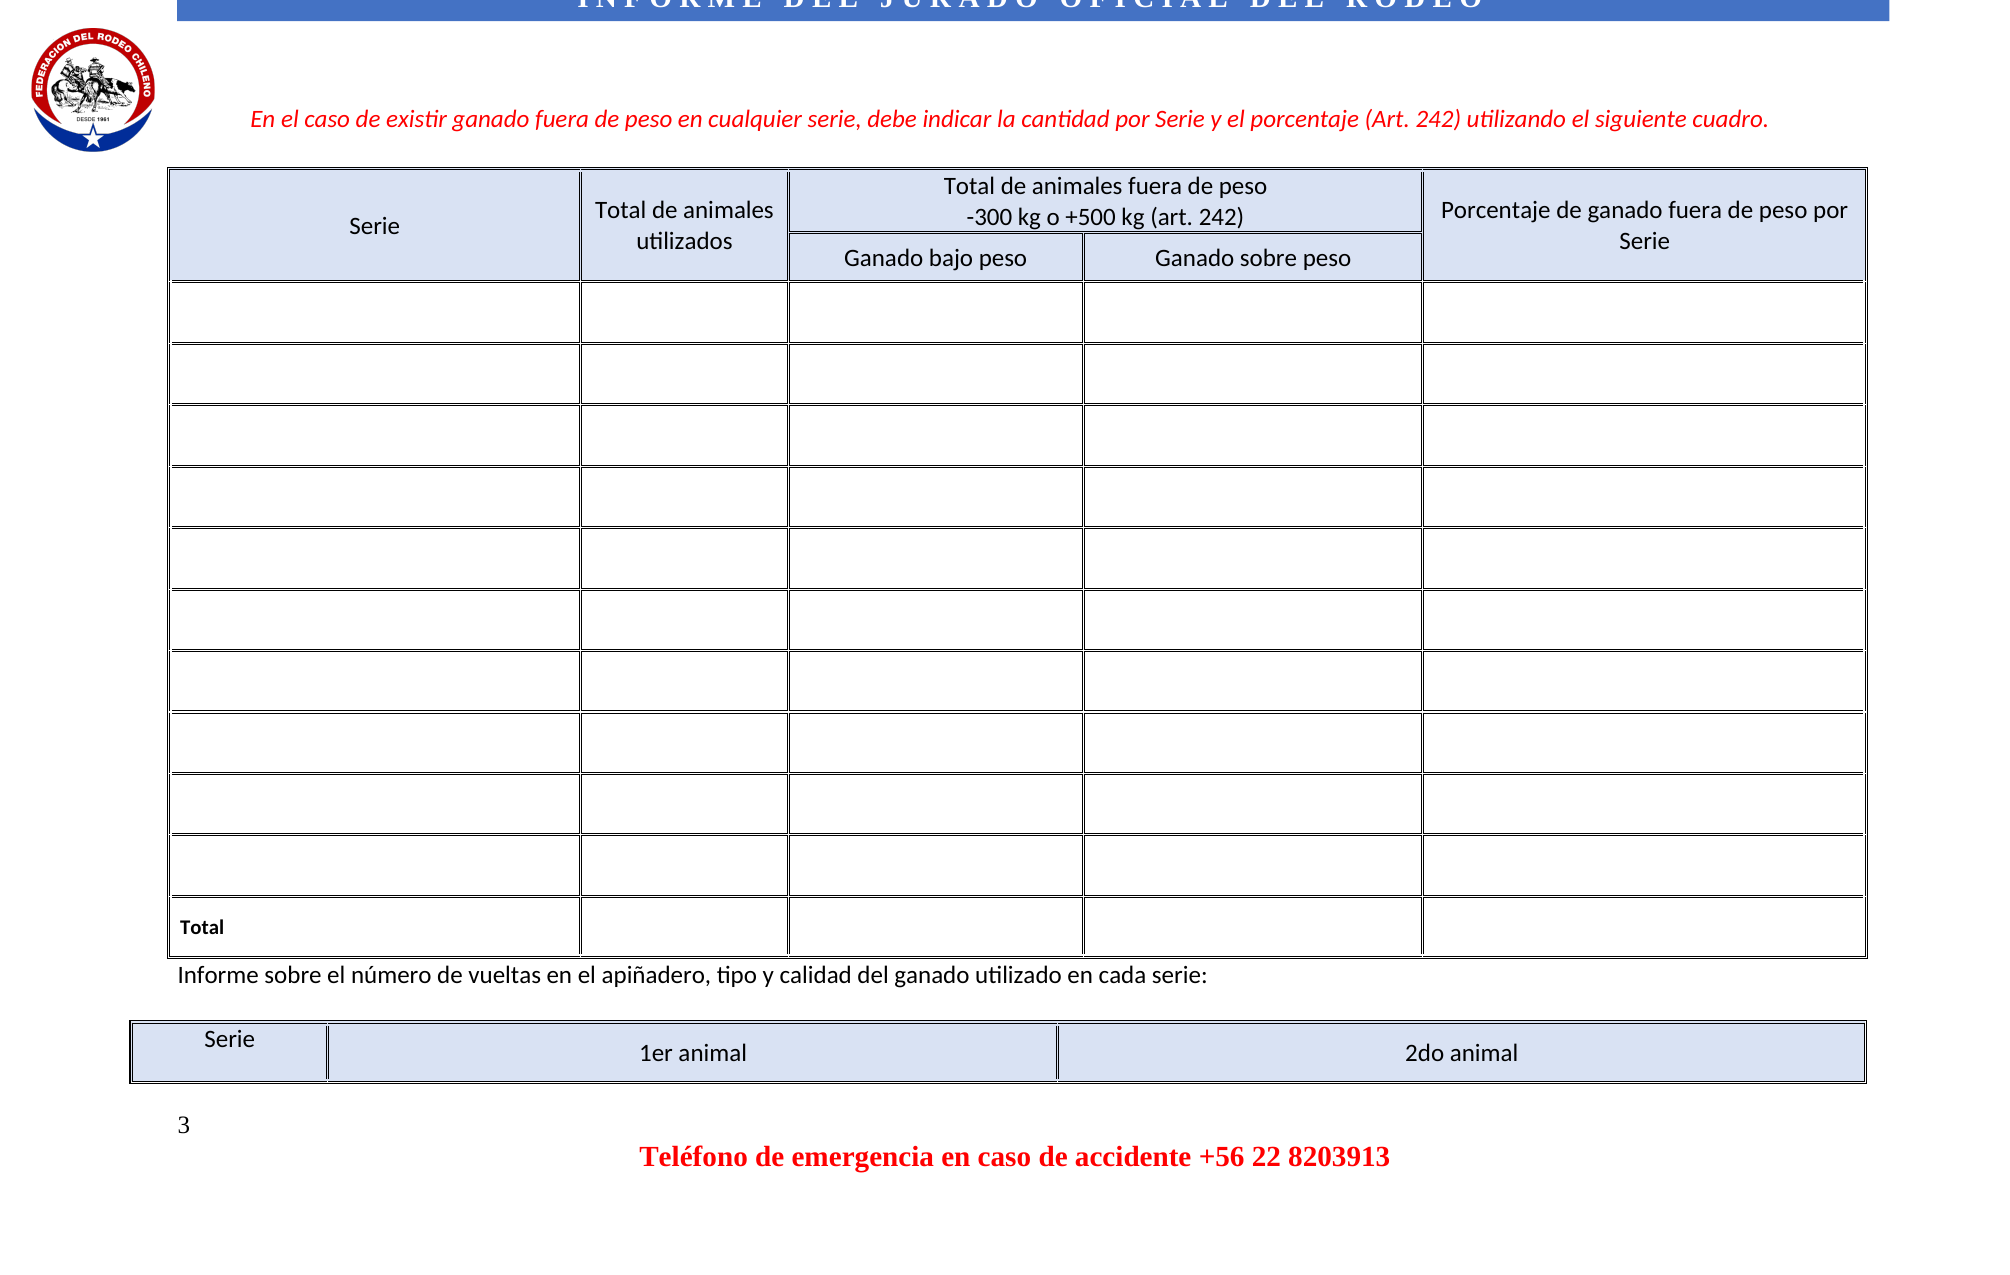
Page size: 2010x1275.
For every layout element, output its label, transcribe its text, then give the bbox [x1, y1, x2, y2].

table_cell [169, 710, 580, 772]
table_cell [1423, 710, 1866, 772]
table_cell [1424, 465, 1865, 526]
table_cell [1085, 529, 1421, 587]
table_cell [1424, 342, 1865, 403]
table_cell Ganado sobre peso [1085, 234, 1421, 280]
table_cell [790, 406, 1082, 464]
table_cell [1423, 526, 1866, 587]
table_cell [169, 526, 580, 587]
table_cell [1423, 403, 1866, 464]
table_cell [1085, 591, 1421, 649]
table_cell [1083, 895, 1423, 956]
table_cell [790, 714, 1082, 772]
table_header Total de animales utilizados [580, 170, 788, 280]
table_cell [169, 833, 580, 895]
table_header Porcentaje de ganado fuera de peso por Serie [1423, 170, 1865, 280]
table_header Serie [170, 170, 580, 280]
table_cell [790, 775, 1082, 833]
table_cell [169, 649, 580, 710]
table_cell [582, 836, 787, 895]
table_cell [582, 775, 787, 833]
table_cell [582, 591, 787, 649]
table_header Serie [131, 1021, 328, 1081]
picture [31, 28, 155, 152]
table_cell [1085, 836, 1421, 895]
table_cell [582, 283, 787, 342]
table_cell Total [170, 895, 580, 956]
text Informe sobre el número de vueltas en el apiñadero, tipo y calidad del ganado utilizado en cada serie: [177, 251, 1890, 990]
table_cell [582, 406, 787, 464]
table_cell [582, 345, 787, 403]
table_cell [1085, 775, 1421, 833]
table_cell Ganado bajo peso [790, 234, 1082, 280]
table_cell [169, 280, 580, 342]
table_cell [580, 898, 788, 956]
table_cell [1085, 345, 1421, 403]
table_cell [790, 283, 1082, 342]
table_cell [1424, 588, 1865, 649]
table_cell [1423, 833, 1866, 895]
table_header Total de animales fuera de peso -300 kg o +500 kg (art. 242) [788, 168, 1423, 231]
table_cell [582, 468, 787, 526]
table_header 1er animal [328, 1021, 1058, 1081]
table_cell [1423, 280, 1866, 342]
table_cell [582, 714, 787, 772]
table_cell [790, 652, 1082, 710]
table_cell [169, 403, 580, 464]
table_cell [1085, 714, 1421, 772]
table_cell [790, 529, 1082, 587]
table_cell [170, 588, 579, 649]
table_cell [1424, 772, 1865, 833]
table_cell [170, 772, 579, 833]
table_cell [790, 468, 1082, 526]
table_cell [790, 591, 1082, 649]
table_cell [1085, 406, 1421, 464]
table_cell [170, 342, 579, 403]
table_cell [582, 652, 787, 710]
table_cell [790, 345, 1082, 403]
table_cell [582, 529, 787, 587]
table_cell [1085, 652, 1421, 710]
table_cell [1423, 895, 1865, 956]
table_cell [170, 465, 579, 526]
table_header 2do animal [1058, 1024, 1864, 1081]
table_cell [790, 836, 1082, 895]
table_cell [1423, 649, 1866, 710]
table_cell [1085, 468, 1421, 526]
text En el caso de existir ganado fuera de peso en cualquier serie, debe indicar la cantidad por Serie y el porcentaje (Art. 242) utilizando el siguiente cuadro. [250, 103, 1890, 134]
table_cell [1085, 283, 1421, 342]
table_cell [788, 898, 1083, 956]
